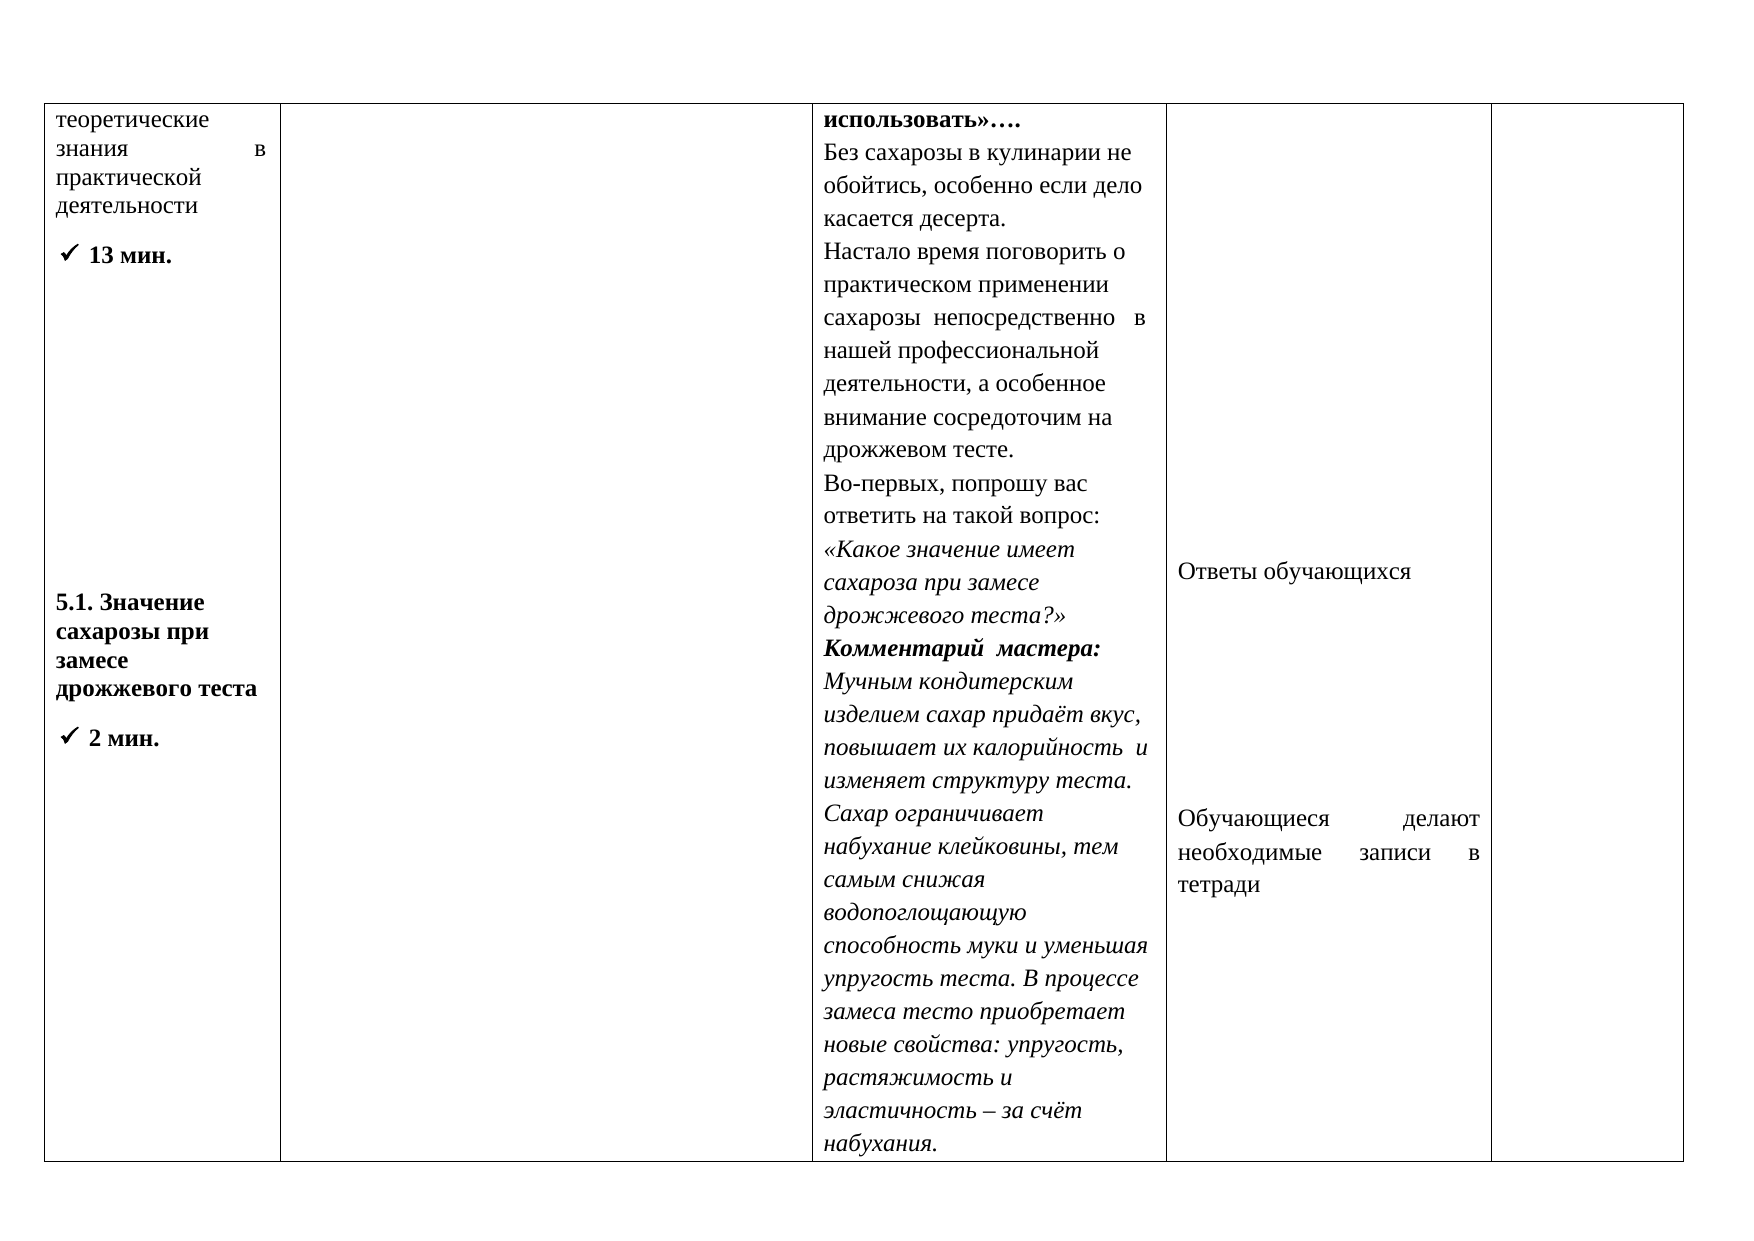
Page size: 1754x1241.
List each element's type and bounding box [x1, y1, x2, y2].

table_cell [1492, 104, 1683, 1161]
table_cell [813, 104, 1166, 1161]
table_cell [281, 104, 812, 1161]
table_cell [45, 104, 280, 1161]
table_cell [1167, 104, 1491, 1161]
